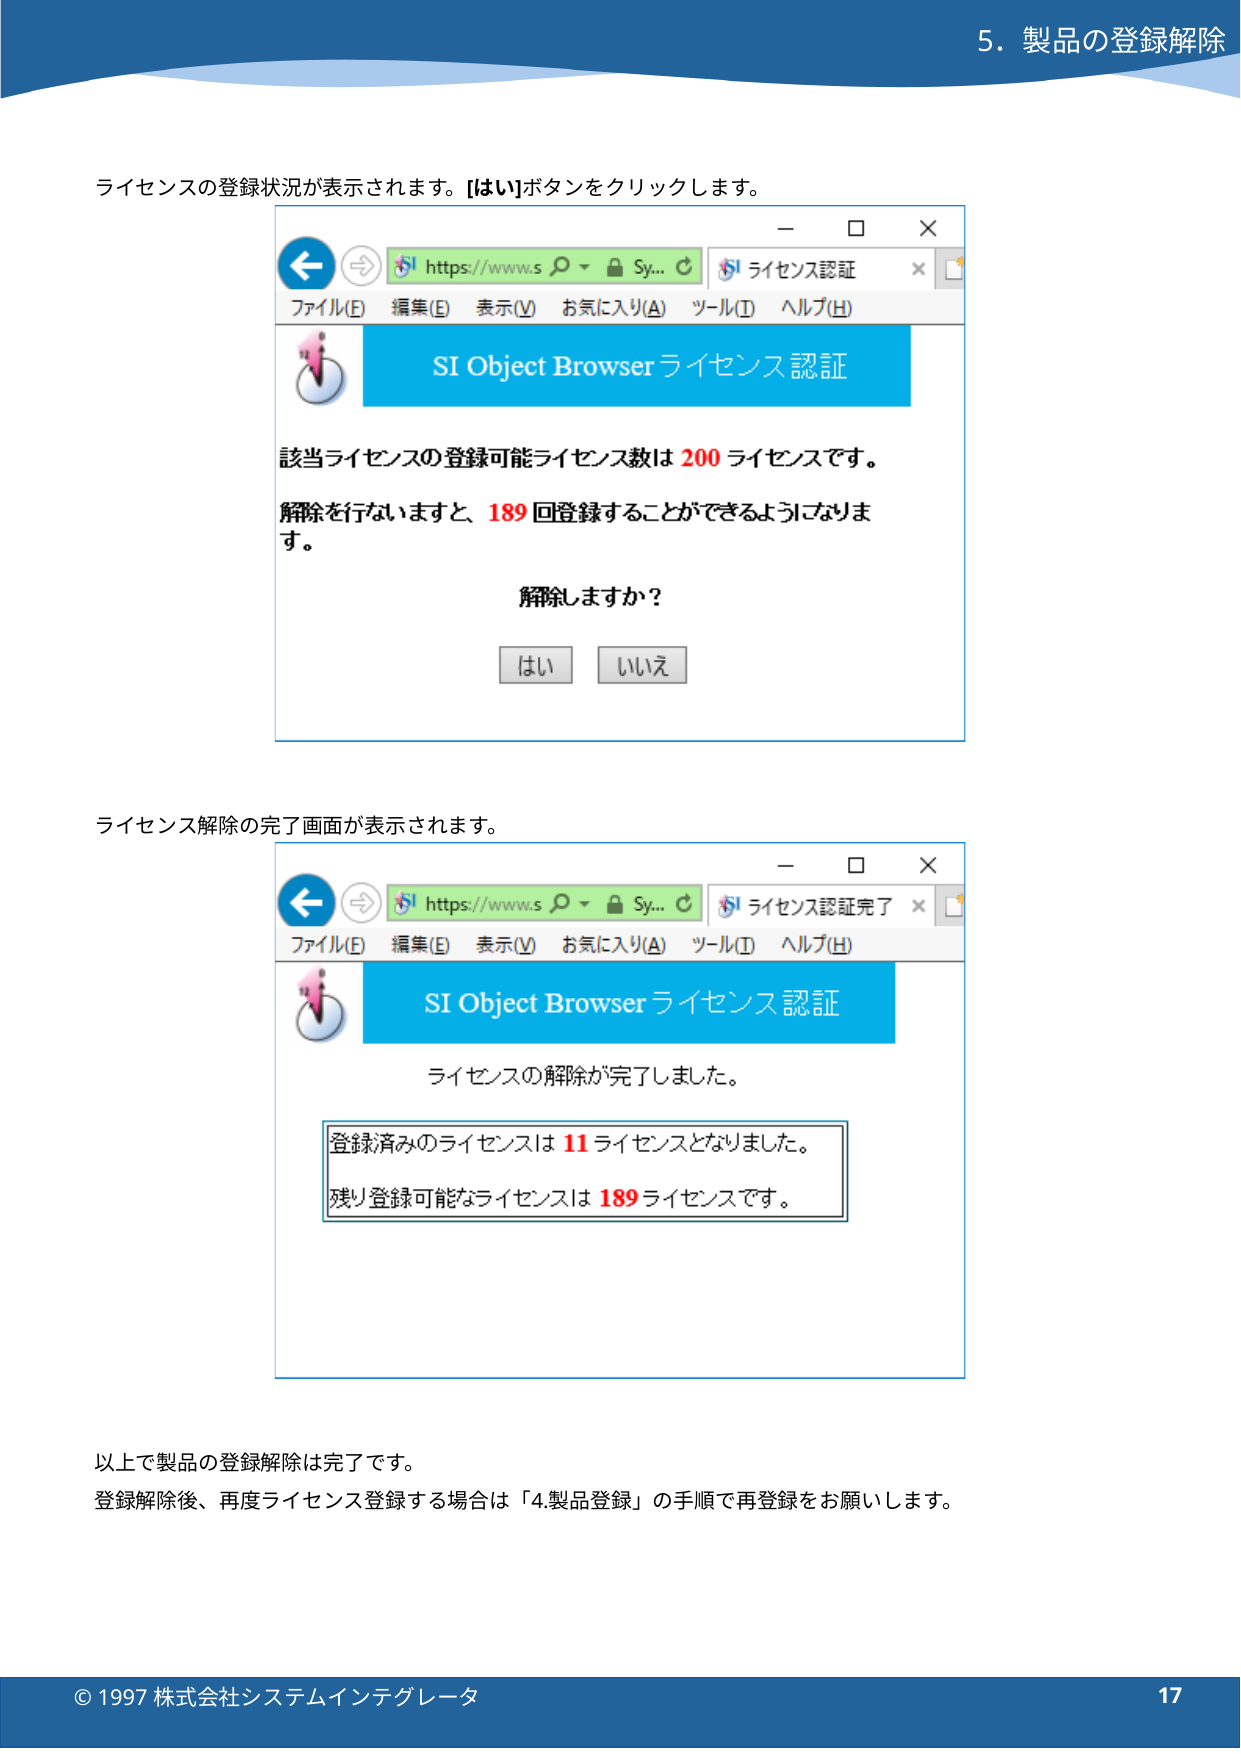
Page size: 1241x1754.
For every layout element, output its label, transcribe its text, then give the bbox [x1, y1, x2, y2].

text 登録解除後、再度ライセンス登録する場合は「4.製品登録」の手順で再登録をお願いします。 [94, 1480, 1146, 1518]
picture [274, 842, 966, 1379]
text 以上で製品の登録解除は完了です。 [94, 1443, 1146, 1480]
picture [274, 205, 966, 742]
picture [0, 0, 1241, 113]
text ライセンス解除の完了画面が表示されます。 [94, 805, 1146, 843]
text ライセンスの登録状況が表示されます。[はい]ボタンをクリックします。 [94, 168, 1146, 205]
